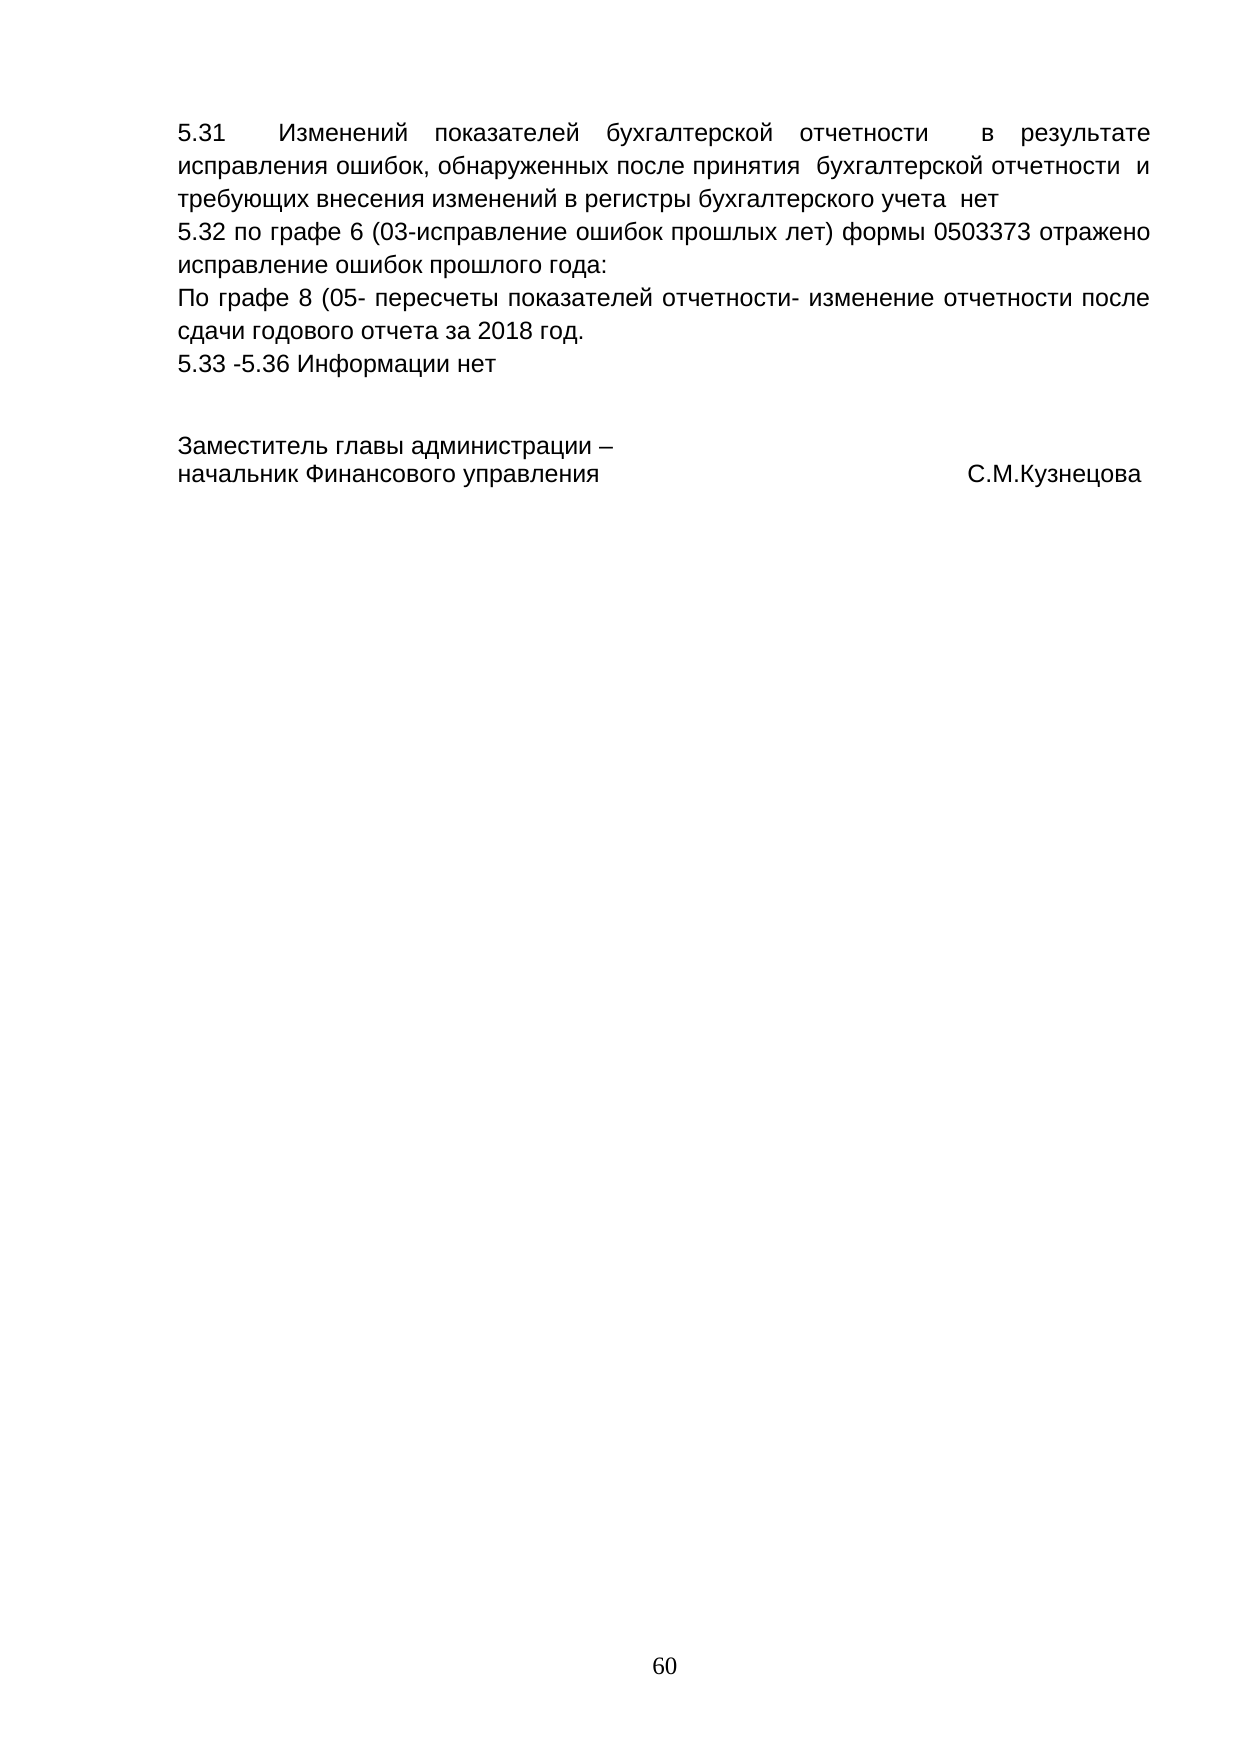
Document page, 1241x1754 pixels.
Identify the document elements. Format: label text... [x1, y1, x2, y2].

text 5.33 -5.36 Информации нет [177, 349, 1152, 378]
text Заместитель главы администрации – [177, 431, 1152, 459]
text По графе 8 (05- пересчеты показателей отчетности- изменение отчетности после сдачи годового отчета за 2018 год. [177, 283, 1152, 345]
text 5.32 по графе 6 (03-исправление ошибок прошлых лет) формы 0503373 отражено исправление ошибок прошлого года: [177, 217, 1152, 279]
text 5.31 Изменений показателей бухгалтерской отчетности в результате исправления ошибок, обнаруженных после принятия бухгалтерской отчетности и требующих внесения изменений в регистры бухгалтерского учета нет [177, 118, 1152, 213]
text начальник Финансового управления С.М.Кузнецова [177, 459, 1152, 488]
